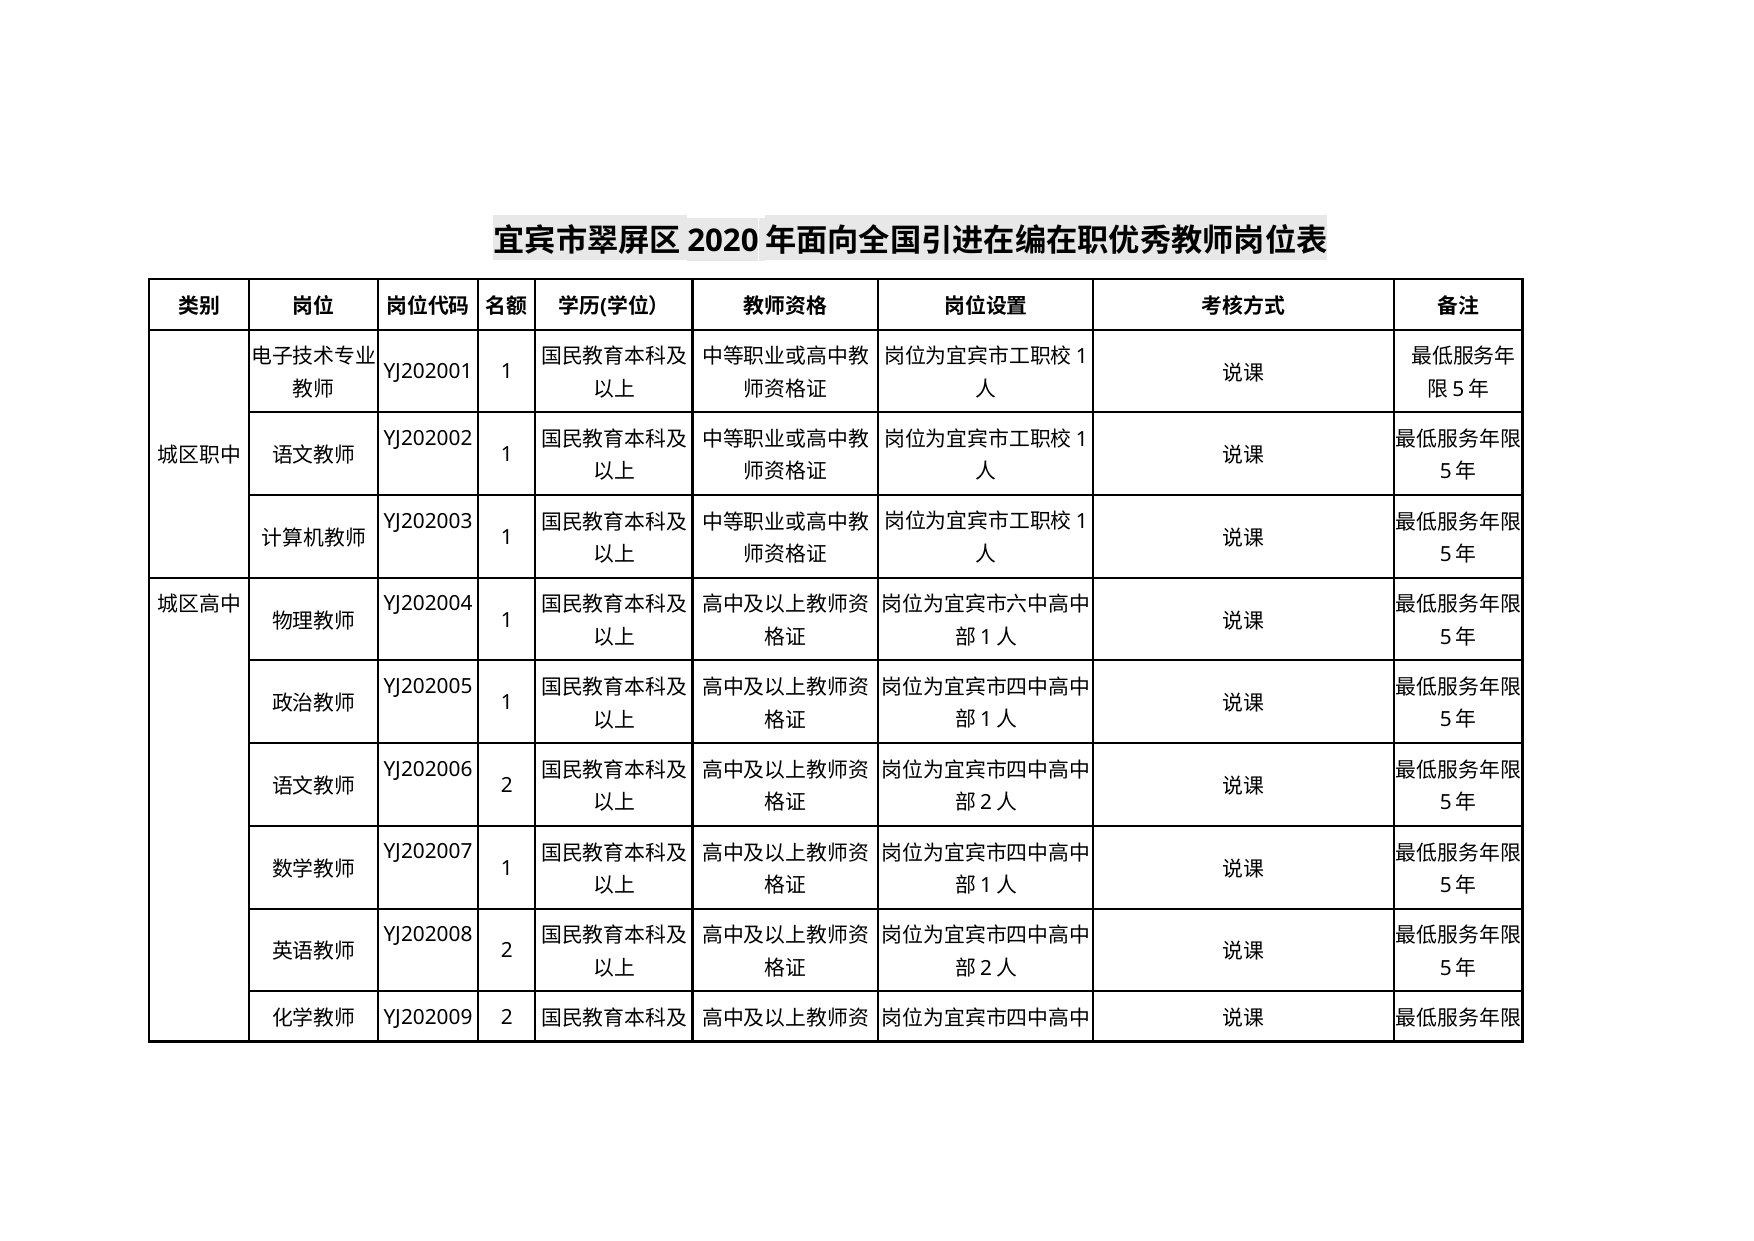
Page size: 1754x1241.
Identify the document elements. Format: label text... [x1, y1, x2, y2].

table_cell 政治教师 [250, 661, 377, 742]
table_cell 中等职业或高中教师资格证 [694, 331, 877, 411]
table_cell 岗位为宜宾市工职校1人 [879, 331, 1092, 411]
table_cell 高中及以上教师资格证 [694, 744, 877, 825]
table_cell YJ202005 [379, 661, 477, 742]
table_cell 中等职业或高中教师资格证 [694, 413, 877, 494]
table_cell 岗位为宜宾市四中高中部1人 [879, 827, 1092, 907]
table_cell 最低服务年限5年 [1395, 413, 1521, 494]
table_cell 国民教育本科及以上 [536, 744, 691, 825]
table_cell 国民教育本科及以上 [536, 331, 691, 411]
table_cell 岗位为宜宾市工职校1人 [879, 413, 1092, 494]
table_cell YJ202001 [379, 331, 477, 411]
table_cell 岗位为宜宾市工职校1人 [879, 496, 1092, 577]
table_cell 岗位为宜宾市四中高中部2人 [879, 910, 1092, 990]
table_cell 城区职中 [150, 331, 248, 577]
table_cell 岗位为宜宾市六中高中部1人 [879, 579, 1092, 659]
table_cell 最低服务年限5年 [1395, 496, 1521, 577]
table_cell 语文教师 [250, 413, 377, 494]
table_cell YJ202007 [379, 827, 477, 907]
table_cell 国民教育本科及以上 [536, 496, 691, 577]
table_cell 高中及以上教师资格证 [694, 910, 877, 990]
table_cell 说课 [1094, 579, 1393, 659]
table_cell 说课 [1094, 661, 1393, 742]
table_cell 国民教育本科及以上 [536, 413, 691, 494]
table_header 考核方式 [1094, 280, 1393, 328]
table_cell 1 [479, 579, 534, 659]
text 宜宾市翠屏区2020年面向全国引进在编在职优秀教师岗位表 [216, 205, 1604, 270]
table_cell 城区高中 [150, 579, 248, 1040]
table_cell 最低服务年限5年 [1395, 992, 1521, 1040]
table_cell 说课 [1094, 910, 1393, 990]
table_cell 高中及以上教师资格证 [694, 827, 877, 907]
table_header 学历(学位） [536, 280, 691, 328]
table_cell YJ202008 [379, 910, 477, 990]
table_cell 说课 [1094, 331, 1393, 411]
table_cell 说课 [1094, 496, 1393, 577]
table_cell YJ202009 [379, 992, 477, 1040]
table_cell 英语教师 [250, 910, 377, 990]
table_header 岗位设置 [879, 280, 1092, 328]
table_cell 高中及以上教师资格证 [694, 579, 877, 659]
table_cell 1 [479, 331, 534, 411]
table_cell 1 [479, 827, 534, 907]
table_cell 国民教育本科及以上 [536, 827, 691, 907]
table_header 类别 [150, 280, 248, 328]
table_cell 最低服务年限5年 [1395, 910, 1521, 990]
table_cell 岗位为宜宾市四中高中部1人 [879, 661, 1092, 742]
table_cell 1 [479, 496, 534, 577]
table_cell 国民教育本科及以上 [536, 910, 691, 990]
table_cell 化学教师 [250, 992, 377, 1040]
table_cell 国民教育本科及以上 [536, 579, 691, 659]
table_cell 高中及以上教师资格证 [694, 661, 877, 742]
table_cell 说课 [1094, 992, 1393, 1040]
table_cell YJ202006 [379, 744, 477, 825]
table_cell 最低服务年限5年 [1395, 744, 1521, 825]
table_cell 说课 [1094, 827, 1393, 907]
table_cell 1 [479, 413, 534, 494]
table_cell 最低服务年限5年 [1395, 827, 1521, 907]
table_cell 计算机教师 [250, 496, 377, 577]
table_cell YJ202002 [379, 413, 477, 494]
table_cell 国民教育本科及以上 [536, 992, 691, 1040]
table_cell 中等职业或高中教师资格证 [694, 496, 877, 577]
table_header 教师资格 [694, 280, 877, 328]
table_cell 岗位为宜宾市四中高中部2人 [879, 992, 1092, 1040]
table_cell 高中及以上教师资格证 [694, 992, 877, 1040]
table_cell 最低服务年限5年 [1395, 661, 1521, 742]
table_header 备注 [1395, 280, 1521, 328]
table_cell 最低服务年限5年 [1395, 331, 1521, 411]
table_cell 电子技术专业教师 [250, 331, 377, 411]
table_cell YJ202004 [379, 579, 477, 659]
table_cell 数学教师 [250, 827, 377, 907]
table_header 名额 [479, 280, 534, 328]
table_cell 2 [479, 744, 534, 825]
table_cell 国民教育本科及以上 [536, 661, 691, 742]
table_cell 2 [479, 910, 534, 990]
table_cell 物理教师 [250, 579, 377, 659]
table_cell 最低服务年限5年 [1395, 579, 1521, 659]
table_cell 说课 [1094, 413, 1393, 494]
table_cell YJ202003 [379, 496, 477, 577]
table_header 岗位代码 [379, 280, 477, 328]
table_cell 语文教师 [250, 744, 377, 825]
table_header 岗位 [250, 280, 377, 328]
table_cell 1 [479, 661, 534, 742]
table_cell 说课 [1094, 744, 1393, 825]
table_cell 2 [479, 992, 534, 1040]
table_cell 岗位为宜宾市四中高中部2人 [879, 744, 1092, 825]
